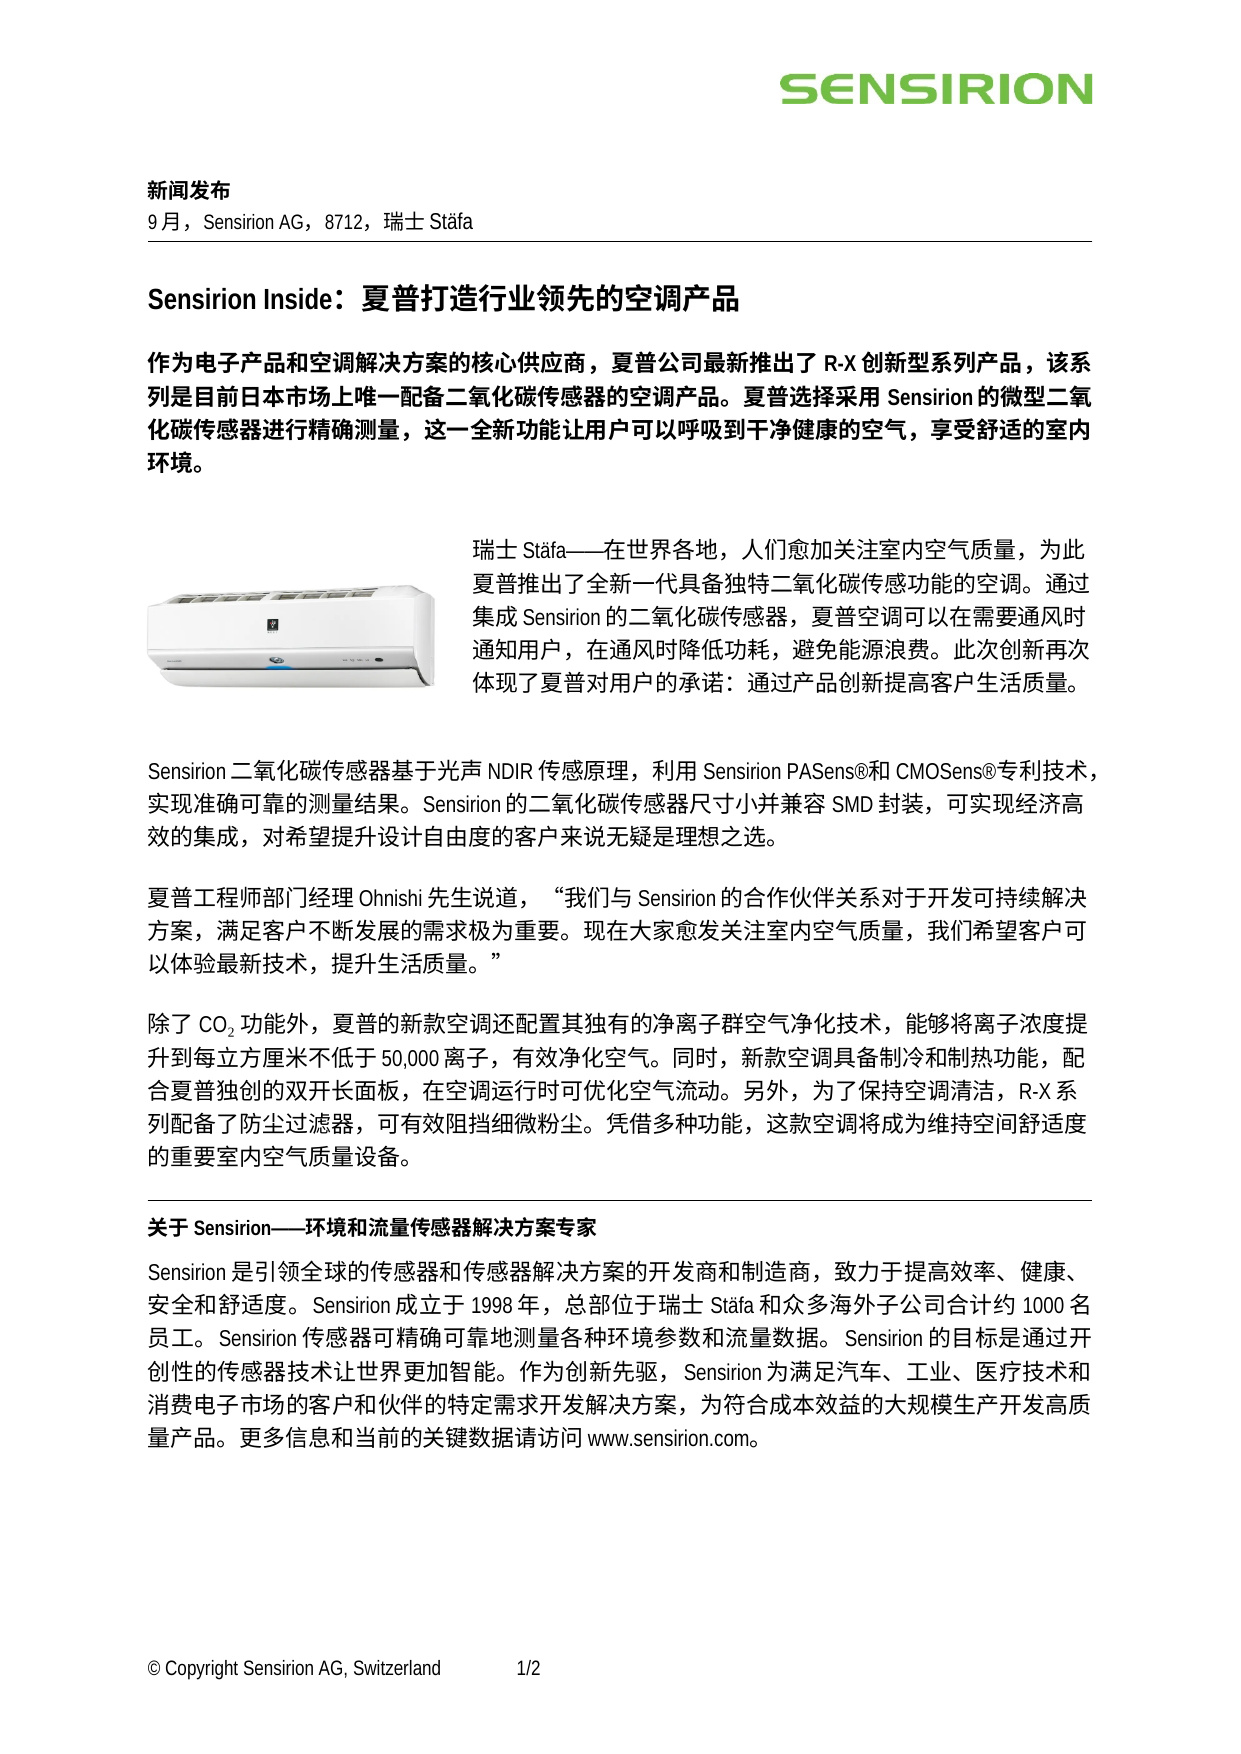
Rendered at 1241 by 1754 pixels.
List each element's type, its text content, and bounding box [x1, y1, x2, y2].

text 除了 CO₂ 功能外，夏普的新款空调还配置其独有的净离子群空气净化技术，能够将离子浓度提升到每立方厘米不低于50,000离子，有效净化空气。同时，新款空调具备制冷和制热功能，配合夏普独创的双开长面板，在空调运行时可优化空气流动。另外，为了保持空调清洁，R-X系列配备了防尘过滤器，可有效阻挡细微粉尘。凭借多种功能，这款空调将成为维持空间舒适度的重要室内空气质量设备。 [148, 1006, 1092, 1172]
text Sensirion Inside：夏普打造行业领先的空调产品 [148, 276, 1092, 318]
text 新闻发布 [148, 175, 1092, 205]
text 夏普工程师部门经理Ohnishi先生说道，“我们与Sensirion的合作伙伴关系对于开发可持续解决方案，满足客户不断发展的需求极为重要。现在大家愈发关注室内空气质量，我们希望客户可以体验最新技术，提升生活质量。” [148, 879, 1092, 979]
picture [120, 538, 454, 727]
text Sensirion二氧化碳传感器基于光声NDIR传感原理，利用Sensirion PASens®和CMOSens®专利技术，实现准确可靠的测量结果。Sensirion的二氧化碳传感器尺寸小并兼容 SMD封装，可实现经济高效的集成，对希望提升设计自由度的客户来说无疑是理想之选。 [148, 753, 1092, 852]
text Sensirion是引领全球的传感器和传感器解决方案的开发商和制造商，致力于提高效率、健康、安全和舒适度。Sensirion成立于1998年，总部位于瑞士Stäfa和众多海外子公司合计约1000名员工。Sensirion传感器可精确可靠地测量各种环境参数和流量数据。Sensirion的目标是通过开创性的传感器技术让世界更加智能。作为创新先驱，Sensirion为满足汽车、工业、医疗技术和消费电子市场的客户和伙伴的特定需求开发解决方案，为符合成本效益的大规模生产开发高质量产品。更多信息和当前的关键数据请访问www.sensirion.com。 [148, 1254, 1092, 1453]
text 9月，Sensirion AG，8712，瑞士Stäfa [148, 205, 1092, 241]
text 作为电子产品和空调解决方案的核心供应商，夏普公司最新推出了R-X创新型系列产品，该系列是目前日本市场上唯一配备二氧化碳传感器的空调产品。夏普选择采用Sensirion的微型二氧化碳传感器进行精确测量，这一全新功能让用户可以呼吸到干净健康的空气，享受舒适的室内环境。 [148, 345, 1092, 478]
text 关于Sensirion——环境和流量传感器解决方案专家 [148, 1201, 1092, 1241]
picture [780, 73, 1093, 104]
text 瑞士Stäfa——在世界各地，人们愈加关注室内空气质量，为此夏普推出了全新一代具备独特二氧化碳传感功能的空调。通过集成Sensirion的二氧化碳传感器，夏普空调可以在需要通风时通知用户，在通风时降低功耗，避免能源浪费。此次创新再次体现了夏普对用户的承诺：通过产品创新提高客户生活质量。 [148, 532, 1092, 698]
